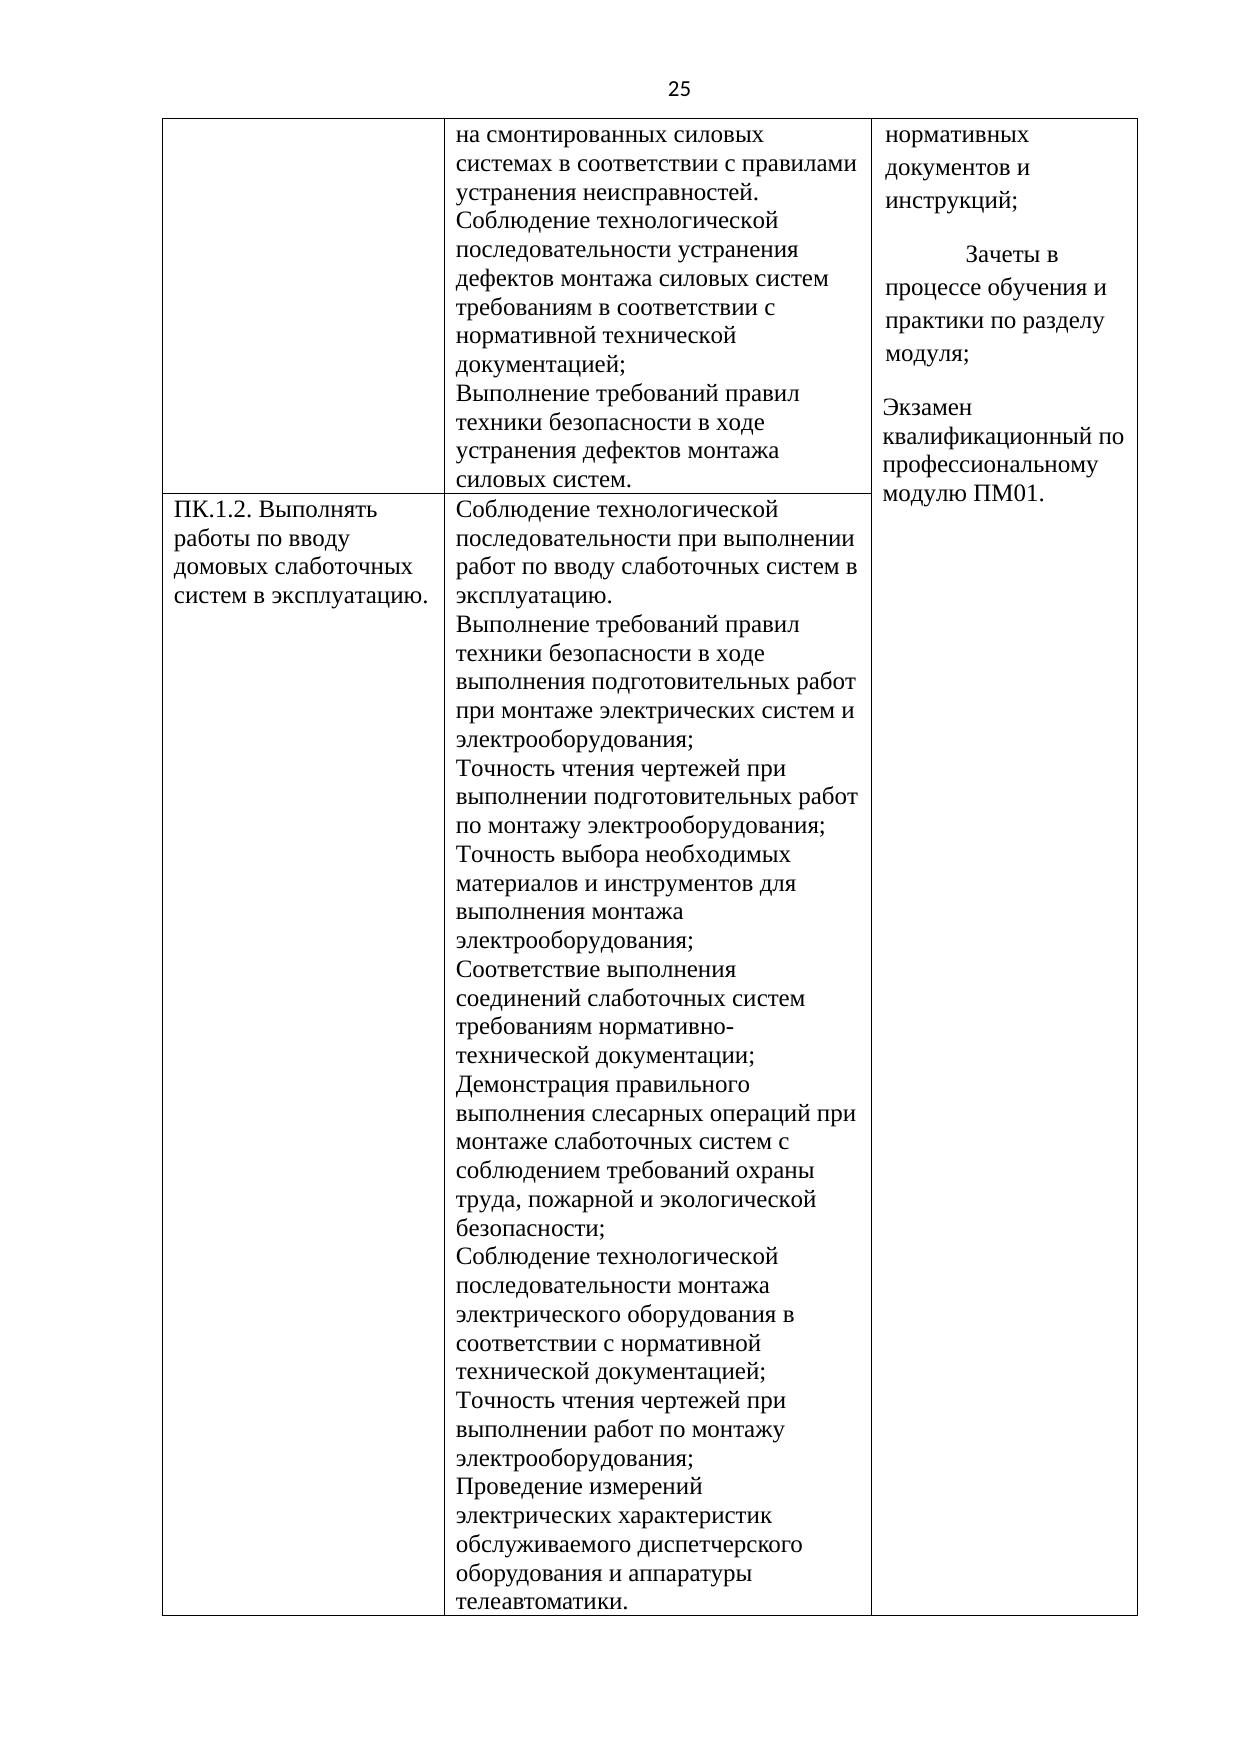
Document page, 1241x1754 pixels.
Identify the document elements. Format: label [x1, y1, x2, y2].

table_cell [445, 494, 871, 1615]
table_cell [445, 119, 871, 493]
table_cell [163, 119, 444, 493]
table_cell [163, 494, 444, 1615]
table_cell [872, 119, 1137, 1615]
